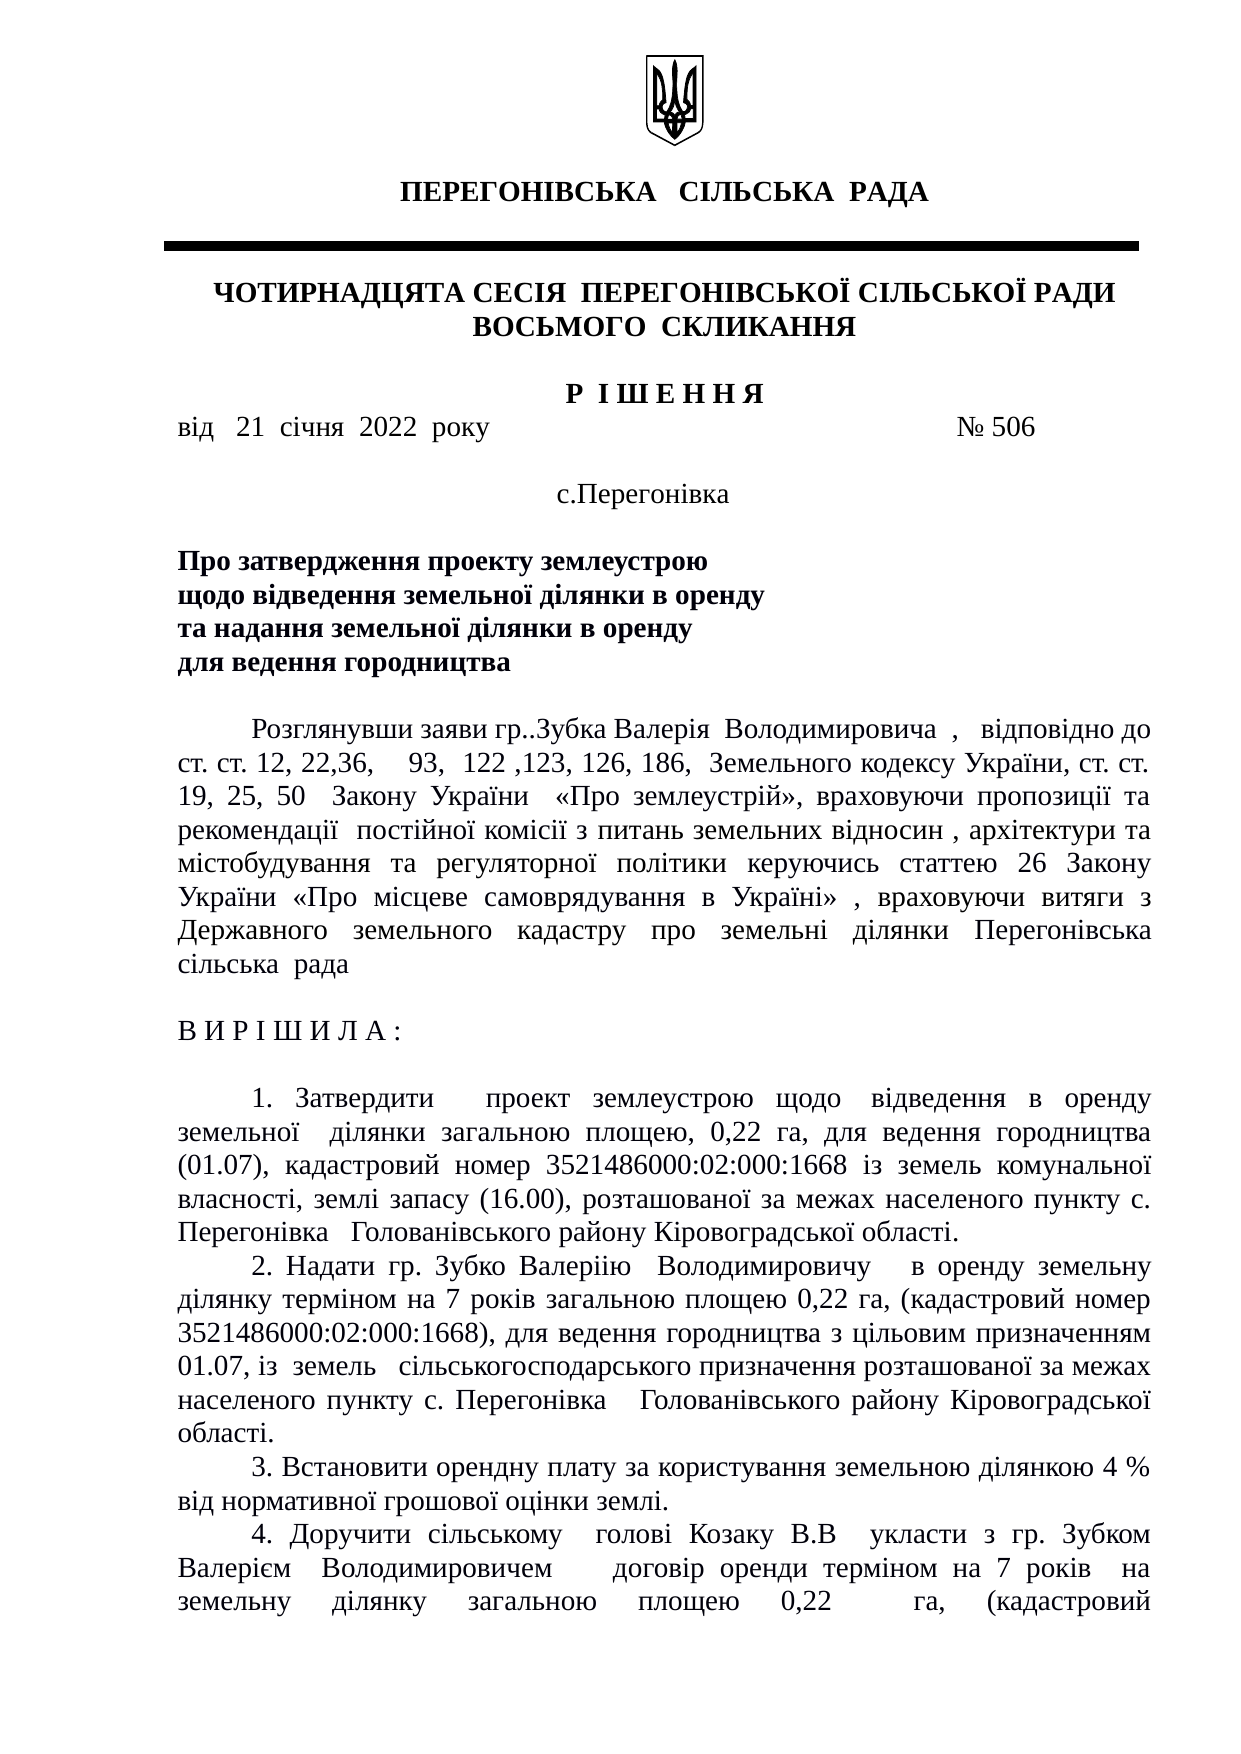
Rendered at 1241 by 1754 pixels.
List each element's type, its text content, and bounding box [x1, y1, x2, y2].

text та надання земельної ділянки в оренду [177, 611, 1152, 644]
text 2. Надати гр. Зубко Валеріію Володимировичу в оренду земельну ділянку терміном на 7 років загальною площею 0,22 га, (кадастровий номер 3521486000:02:000:1668), для ведення городництва з цільовим призначенням 01.07, із земель сільськогосподарського призначення розташованої за межах населеного пункту с. Перегонівка Голованівського району Кіровоградської області. [177, 1248, 1152, 1449]
text для ведення городництва [177, 644, 1152, 678]
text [177, 1516, 1152, 1617]
text В И Р І Ш И Л А : [177, 1013, 1152, 1047]
text від 21 січня 2022 року № 506 [177, 409, 1152, 443]
text 3. Встановити орендну плату за користування земельною ділянкою 4 % від нормативної грошової оцінки землі. [177, 1449, 1152, 1516]
text щодо відведення земельної ділянки в оренду [177, 577, 1152, 611]
text 1. Затвердити проект землеустрою щодо відведення в оренду земельної ділянки загальною площею, 0,22 га, для ведення городництва (01.07), кадастровий номер 3521486000:02:000:1668 із земель комунальної власності, землі запасу (16.00), розташованої за межах населеного пункту с. Перегонівка Голованівського району Кіровоградської області. [177, 1080, 1152, 1248]
text Розглянувши заяви гр..Зубка Валерія Володимировича , відповідно до ст. ст. 12, 22,36, 93, 122 ,123, 126, 186, Земельного кодексу України, ст. ст. 19, 25, 50 Закону України «Про землеустрій», враховуючи пропозиції та рекомендації постійної комісії з питань земельних відносин , архітектури та містобудування та регуляторної політики керуючись статтею 26 Закону України «Про місцеве самоврядування в Україні» , враховуючи витяги з Державного земельного кадастру про земельні ділянки Перегонівська сільська рада [177, 711, 1152, 979]
text Про затвердження проекту землеустрою [177, 543, 1152, 577]
text с.Перегонівка [177, 476, 1152, 510]
text ВОСЬМОГО СКЛИКАННЯ [177, 309, 1152, 342]
text ЧОТИРНАДЦЯТА СЕСІЯ ПЕРЕГОНІВСЬКОЇ СІЛЬСЬКОЇ РАДИ [177, 275, 1152, 309]
text Р І Ш Е Н Н Я [177, 376, 1152, 409]
text ПЕРЕГОНІВСЬКА СІЛЬСЬКА РАДА [177, 174, 1152, 208]
